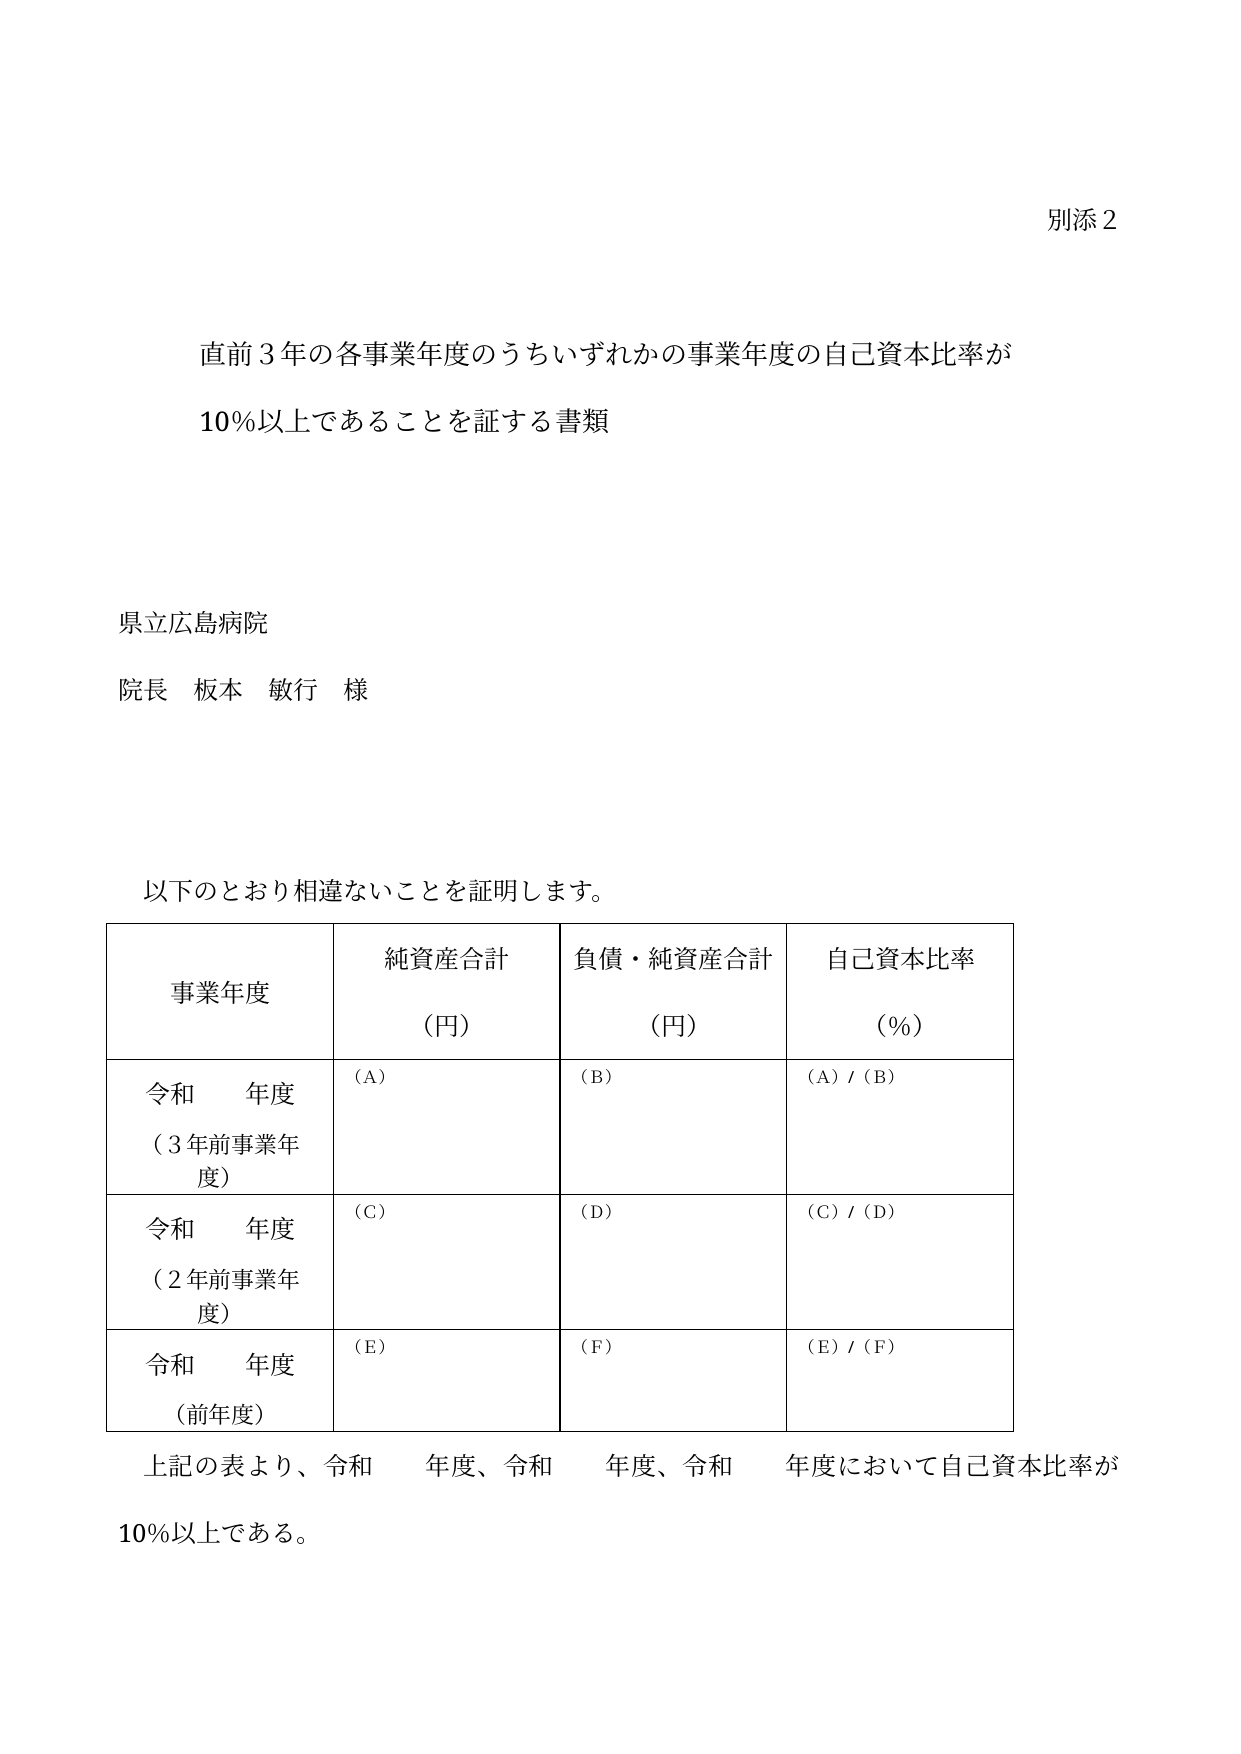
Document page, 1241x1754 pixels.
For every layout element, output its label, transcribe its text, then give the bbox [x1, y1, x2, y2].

table_cell （Ｆ） [561, 1330, 786, 1431]
table_cell （Ｅ） [334, 1330, 559, 1431]
table_header 事業年度 [107, 924, 333, 1058]
table_cell （Ｂ） [561, 1060, 786, 1194]
table_cell 令和 年度 （３年前事業年度） [107, 1060, 333, 1194]
table_header 自己資本比率 （％） [787, 924, 1013, 1058]
table_cell （Ｃ） [334, 1195, 559, 1329]
text 県立広島病院 [118, 588, 1122, 655]
table_header 負債・純資産合計 （円） [561, 924, 786, 1058]
table_header 純資産合計 （円） [334, 924, 559, 1058]
text 院長 板本 敏行 様 [118, 655, 1122, 722]
table_cell （Ａ）/（Ｂ） [787, 1060, 1013, 1194]
text 以下のとおり相違ないことを証明します。 [118, 856, 1122, 923]
table_cell （Ａ） [334, 1060, 559, 1194]
table_cell （Ｅ）/（Ｆ） [787, 1330, 1013, 1431]
text 上記の表より、令和 年度、令和 年度、令和 年度において自己資本比率が 10％以上である。 [118, 1432, 1122, 1566]
table_cell 令和 年度 （前年度） [107, 1330, 333, 1431]
table_cell （Ｄ） [561, 1195, 786, 1329]
text 直前３年の各事業年度のうちいずれかの事業年度の自己資本比率が [118, 319, 1122, 387]
text 10％以上であることを証する書類 [118, 387, 1122, 454]
text 別添２ [118, 185, 1122, 252]
table_cell （Ｃ）/（Ｄ） [787, 1195, 1013, 1329]
table_cell 令和 年度 （２年前事業年度） [107, 1195, 333, 1329]
